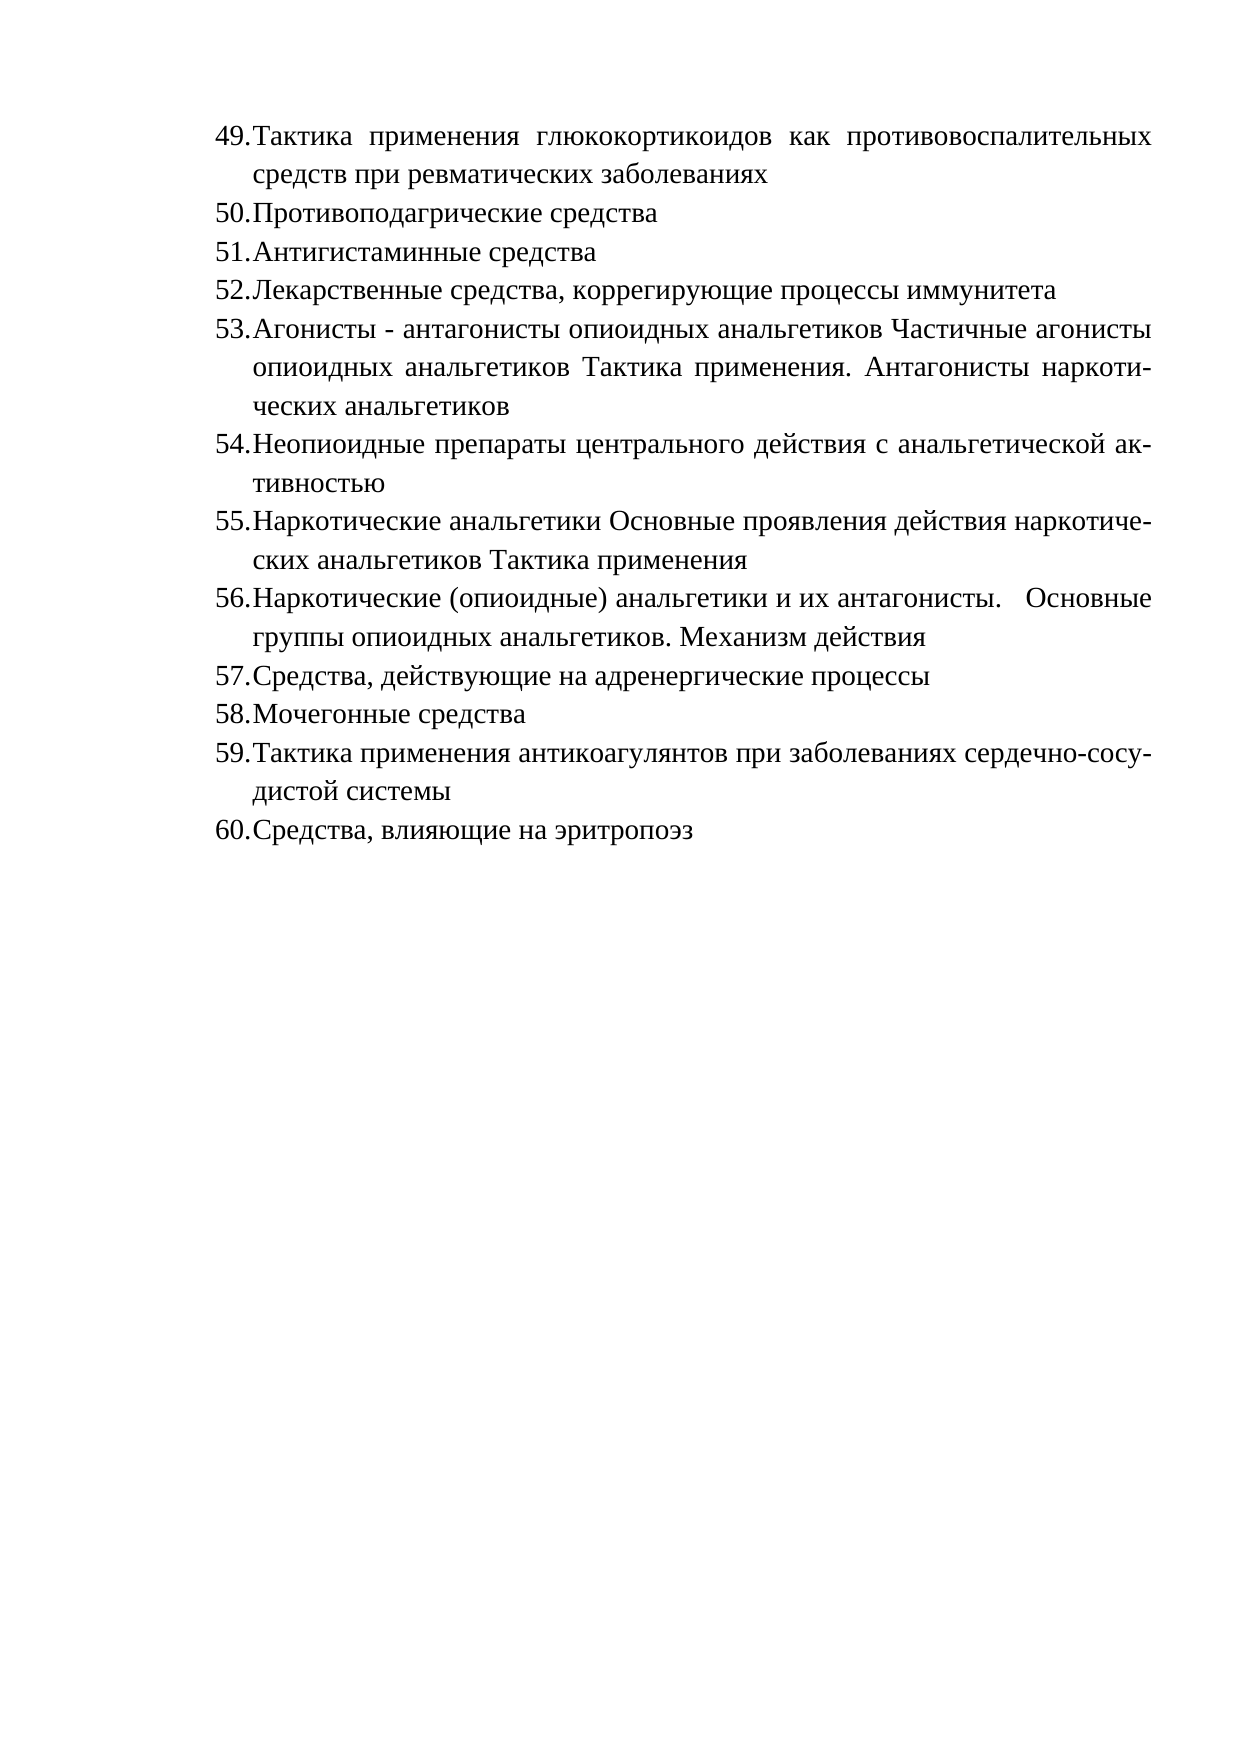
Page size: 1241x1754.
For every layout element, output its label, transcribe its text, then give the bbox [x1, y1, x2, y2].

list Противоподагрические средства [215, 195, 1152, 229]
list Наркотические анальгетики Основные проявления действия наркотических анальгетиков Тактика применения [215, 503, 1152, 576]
list Мочегонные средства [215, 696, 1152, 730]
list Лекарственные средства, коррегирующие процессы иммунитета [215, 272, 1152, 306]
list Наркотические (опиоидные) анальгетики и их антагонисты. Основные группы опиоидных анальгетиков. Механизм действия [215, 581, 1152, 653]
list Антигистаминные средства [215, 234, 1152, 267]
list Агонисты - антагонисты опиоидных анальгетиков Частичные агонисты опиоидных анальгетиков Тактика применения. Антагонисты наркотических анальгетиков [215, 311, 1152, 421]
list Тактика применения глюкокортикоидов как противовоспалительных средств при ревматических заболеваниях [215, 118, 1152, 190]
list Неопиоидные препараты центрального действия с анальгетической активностью [215, 426, 1152, 498]
list Тактика применения антикоагулянтов при заболеваниях сердечно-сосудистой системы [215, 735, 1152, 807]
list Средства, действующие на адренергические процессы [215, 658, 1152, 691]
list Средства, влияющие на эритропоэз [215, 812, 1152, 845]
